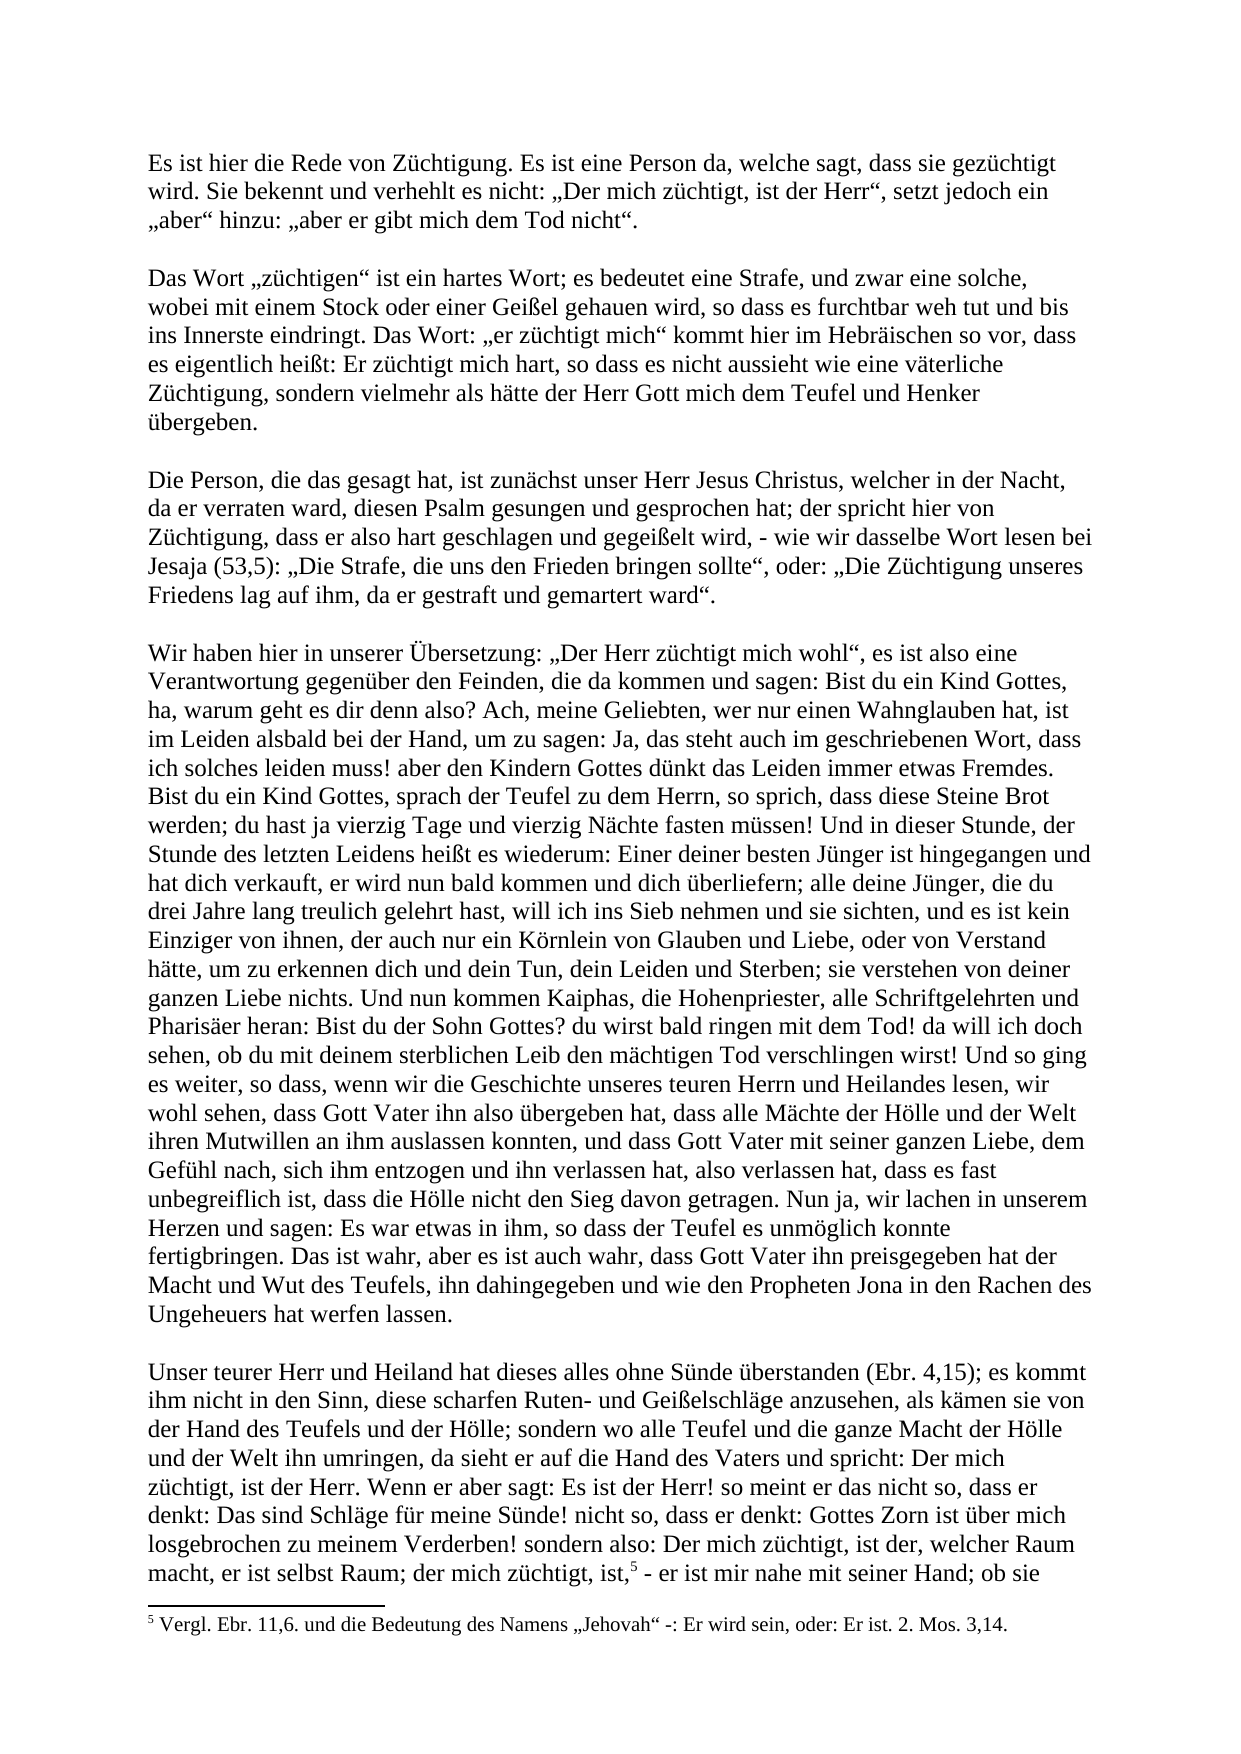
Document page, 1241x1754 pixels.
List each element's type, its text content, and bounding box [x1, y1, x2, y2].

text Es ist hier die Rede von Züchtigung. Es ist eine Person da, welche sagt, dass sie gezüchtigt wird. Sie bekennt und verhehlt es nicht: „Der mich züchtigt, ist der Herr“, setzt jedoch ein „aber“ hinzu: „aber er gibt mich dem Tod nicht“. [148, 148, 1093, 234]
text Die Person, die das gesagt hat, ist zunächst unser Herr Jesus Christus, welcher in der Nacht, da er verraten ward, diesen Psalm gesungen und gesprochen hat; der spricht hier von Züchtigung, dass er also hart geschlagen und gegeißelt wird, - wie wir dasselbe Wort lesen bei Jesaja (53,5): „Die Strafe, die uns den Frieden bringen sollte“, oder: „Die Züchtigung unseres Friedens lag auf ihm, da er gestraft und gemartert ward“. [148, 465, 1093, 608]
text Wir haben hier in unserer Übersetzung: „Der Herr züchtigt mich wohl“, es ist also eine Verantwortung gegenüber den Feinden, die da kommen und sagen: Bist du ein Kind Gottes, ha, warum geht es dir denn also? Ach, meine Geliebten, wer nur einen Wahnglauben hat, ist im Leiden alsbald bei der Hand, um zu sagen: Ja, das steht auch im geschriebenen Wort, dass ich solches leiden muss! aber den Kindern Gottes dünkt das Leiden immer etwas Fremdes. Bist du ein Kind Gottes, sprach der Teufel zu dem Herrn, so sprich, dass diese Steine Brot werden; du hast ja vierzig Tage und vierzig Nächte fasten müssen! Und in dieser Stunde, der Stunde des letzten Leidens heißt es wiederum: Einer deiner besten Jünger ist hingegangen und hat dich verkauft, er wird nun bald kommen und dich überliefern; alle deine Jünger, die du drei Jahre lang treulich gelehrt hast, will ich ins Sieb nehmen und sie sichten, und es ist kein Einziger von ihnen, der auch nur ein Körnlein von Glauben und Liebe, oder von Verstand hätte, um zu erkennen dich und dein Tun, dein Leiden und Sterben; sie verstehen von deiner ganzen Liebe nichts. Und nun kommen Kaiphas, die Hohenpriester, alle Schriftgelehrten und Pharisäer heran: Bist du der Sohn Gottes? du wirst bald ringen mit dem Tod! da will ich doch sehen, ob du mit deinem sterblichen Leib den mächtigen Tod verschlingen wirst! Und so ging es weiter, so dass, wenn wir die Geschichte unseres teuren Herrn und Heilandes lesen, wir wohl sehen, dass Gott Vater ihn also übergeben hat, dass alle Mächte der Hölle und der Welt ihren Mutwillen an ihm auslassen konnten, und dass Gott Vater mit seiner ganzen Liebe, dem Gefühl nach, sich ihm entzogen und ihn verlassen hat, also verlassen hat, dass es fast unbegreiflich ist, dass die Hölle nicht den Sieg davon getragen. Nun ja, wir lachen in unserem Herzen und sagen: Es war etwas in ihm, so dass der Teufel es unmöglich konnte fertigbringen. Das ist wahr, aber es ist auch wahr, dass Gott Vater ihn preisgegeben hat der Macht und Wut des Teufels, ihn dahingegeben und wie den Propheten Jona in den Rachen des Ungeheuers hat werfen lassen. [148, 638, 1093, 1328]
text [148, 1357, 1093, 1587]
text Das Wort „züchtigen“ ist ein hartes Wort; es bedeutet eine Strafe, und zwar eine solche, wobei mit einem Stock oder einer Geißel gehauen wird, so dass es furchtbar weh tut und bis ins Innerste eindringt. Das Wort: „er züchtigt mich“ kommt hier im Hebräischen so vor, dass es eigentlich heißt: Er züchtigt mich hart, so dass es nicht aussieht wie eine väterliche Züchtigung, sondern vielmehr als hätte der Herr Gott mich dem Teufel und Henker übergeben. [148, 263, 1093, 436]
